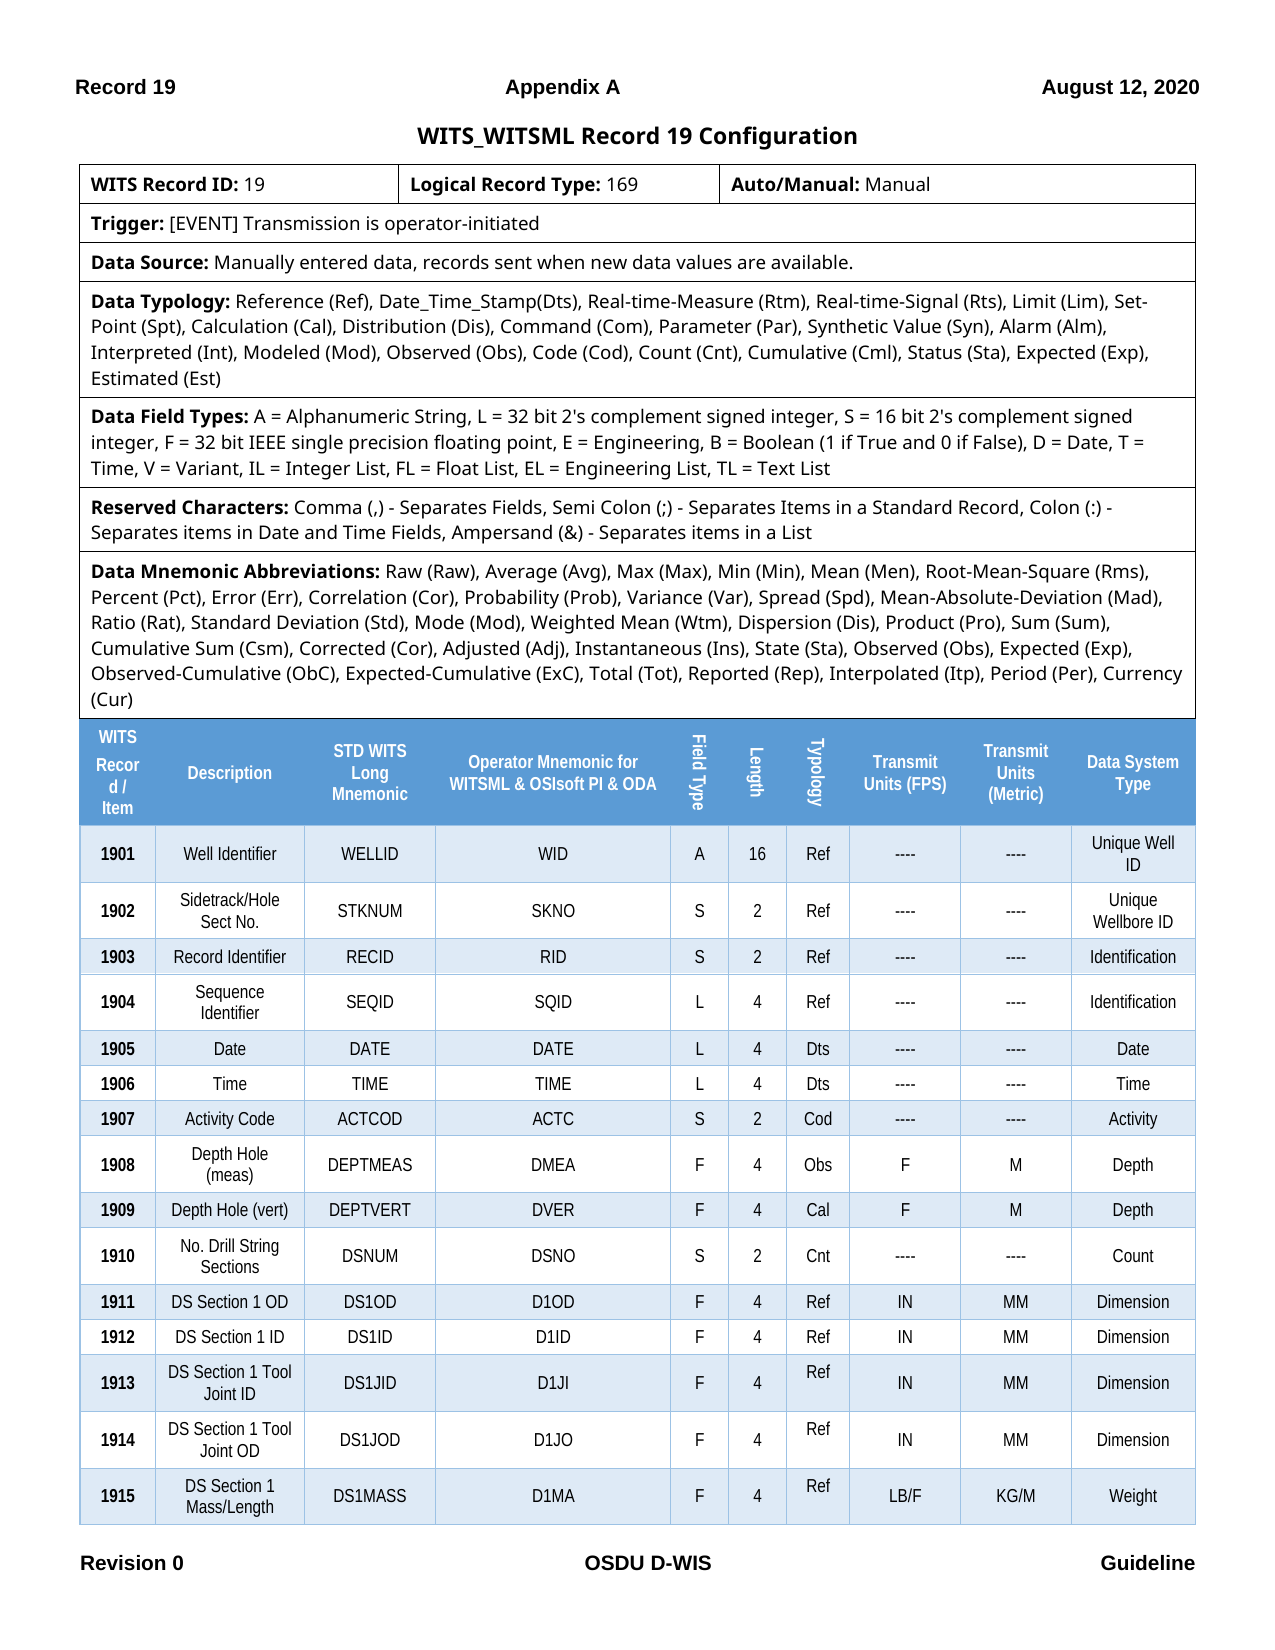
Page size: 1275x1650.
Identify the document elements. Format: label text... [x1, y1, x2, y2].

table_cell Record Identifier [156, 939, 304, 973]
table_cell MM [961, 1285, 1071, 1319]
table_cell STKNUM [305, 883, 435, 938]
table_cell Data Typology: Reference (Ref), Date_Time_Stamp(Dts), Real-time-Measure (Rtm), Real-time-Signal (Rts), Limit (Lim), Set-Point (Spt), Calculation (Cal), Distribution (Dis), Command (Com), Parameter (Par), Synthetic Value (Syn), Alarm (Alm), Interpreted (Int), Modeled (Mod), Observed (Obs), Code (Cod), Count (Cnt), Cumulative (Cml), Status (Sta), Expected (Exp), Estimated (Est) [80, 282, 1195, 397]
table_cell Depth Hole (vert) [156, 1193, 304, 1227]
table_cell ---- [850, 1228, 960, 1284]
table_cell 2 [729, 1101, 786, 1135]
table_cell Activity Code [156, 1101, 304, 1135]
table_cell KG/M [961, 1469, 1071, 1524]
table_cell 4 [729, 1412, 786, 1467]
table_cell ---- [850, 1031, 960, 1065]
table_cell Dimension [1072, 1355, 1195, 1411]
table_cell DS1ID [305, 1320, 435, 1354]
table_cell Cod [787, 1101, 849, 1135]
table_cell Ref [787, 1412, 849, 1467]
table_cell IN [850, 1285, 960, 1319]
table_header Description [156, 720, 304, 825]
table_cell Sidetrack/Hole Sect No. [156, 883, 304, 938]
table_cell Activity [1072, 1101, 1195, 1135]
table_cell WID [436, 826, 670, 882]
table_header WITS Record ID: 19 [80, 165, 398, 203]
table_cell S [671, 939, 728, 973]
table_header STD WITS Long Mnemonic [305, 720, 435, 825]
table_cell F [671, 1355, 728, 1411]
table_cell IN [850, 1412, 960, 1467]
table_cell WELLID [305, 826, 435, 882]
table_cell 1904 [81, 975, 155, 1030]
table_cell Dts [787, 1031, 849, 1065]
table_cell 1910 [81, 1228, 155, 1284]
table_cell DEPTMEAS [305, 1136, 435, 1192]
table_cell L [671, 1066, 728, 1100]
table_cell DS Section 1 ID [156, 1320, 304, 1354]
table_cell F [671, 1412, 728, 1467]
table_cell 4 [729, 1285, 786, 1319]
table_cell F [671, 1469, 728, 1524]
table_cell Data Field Types: A = Alphanumeric String, L = 32 bit 2's complement signed integer, S = 16 bit 2's complement signed integer, F = 32 bit IEEE single precision floating point, E = Engineering, B = Boolean (1 if True and 0 if False), D = Date, T = Time, V = Variant, IL = Integer List, FL = Float List, EL = Engineering List, TL = Text List [80, 398, 1195, 487]
table_cell F [671, 1320, 728, 1354]
table_cell Ref [787, 939, 849, 973]
table_cell F [850, 1193, 960, 1227]
table_cell No. Drill String Sections [156, 1228, 304, 1284]
table_cell 16 [729, 826, 786, 882]
table_cell Data Mnemonic Abbreviations: Raw (Raw), Average (Avg), Max (Max), Min (Min), Mean (Men), Root-Mean-Square (Rms), Percent (Pct), Error (Err), Correlation (Cor), Probability (Prob), Variance (Var), Spread (Spd), Mean-Absolute-Deviation (Mad), Ratio (Rat), Standard Deviation (Std), Mode (Mod), Weighted Mean (Wtm), Dispersion (Dis), Product (Pro), Sum (Sum), Cumulative Sum (Csm), Corrected (Cor), Adjusted (Adj), Instantaneous (Ins), State (Sta), Observed (Obs), Expected (Exp), Observed-Cumulative (ObC), Expected-Cumulative (ExC), Total (Tot), Reported (Rep), Interpolated (Itp), Period (Per), Currency (Cur) [80, 552, 1195, 718]
table_cell ---- [961, 1066, 1071, 1100]
table_cell 1911 [81, 1285, 155, 1319]
table_cell DS1JOD [305, 1412, 435, 1467]
table_cell Trigger: [EVENT] Transmission is operator-initiated [80, 204, 1195, 242]
table_cell 1907 [81, 1101, 155, 1135]
table_cell ---- [961, 883, 1071, 938]
table_cell Dimension [1072, 1412, 1195, 1467]
table_header Operator Mnemonic for WITSML & OSIsoft PI & ODA [436, 720, 670, 825]
table_cell IN [850, 1320, 960, 1354]
table_cell IN [850, 1355, 960, 1411]
table_header Field Type [671, 720, 728, 825]
table_cell F [671, 1193, 728, 1227]
table_cell DATE [305, 1031, 435, 1065]
table_cell ---- [850, 975, 960, 1030]
table_cell S [671, 1101, 728, 1135]
table_cell 2 [729, 939, 786, 973]
table_cell L [671, 975, 728, 1030]
table_cell DSNUM [305, 1228, 435, 1284]
table_cell 1914 [81, 1412, 155, 1467]
table_cell ---- [961, 1101, 1071, 1135]
table_cell 2 [729, 883, 786, 938]
table_cell A [671, 826, 728, 882]
table_cell DEPTVERT [305, 1193, 435, 1227]
table_cell ---- [850, 939, 960, 973]
table_cell Ref [787, 1285, 849, 1319]
table_cell ACTC [436, 1101, 670, 1135]
table_cell Cnt [787, 1228, 849, 1284]
table_header Auto/Manual: Manual [720, 165, 1195, 203]
table_cell D1JO [436, 1412, 670, 1467]
table_cell Ref [787, 1320, 849, 1354]
table_cell MM [961, 1320, 1071, 1354]
table_cell Date [156, 1031, 304, 1065]
table_cell Dimension [1072, 1320, 1195, 1354]
table_cell TIME [436, 1066, 670, 1100]
table_cell ---- [961, 1031, 1071, 1065]
table_cell 2 [729, 1228, 786, 1284]
table_cell S [671, 1228, 728, 1284]
table_cell Reserved Characters: Comma (,) - Separates Fields, Semi Colon (;) - Separates Items in a Standard Record, Colon (:) - Separates items in Date and Time Fields, Ampersand (&) - Separates items in a List [80, 488, 1195, 551]
table_cell 1901 [81, 826, 155, 882]
table_cell ---- [850, 826, 960, 882]
table_cell SQID [436, 975, 670, 1030]
table_cell Date [1072, 1031, 1195, 1065]
table_cell Ref [787, 1355, 849, 1411]
table_cell ---- [850, 1101, 960, 1135]
table_cell 1908 [81, 1136, 155, 1192]
table_cell Dimension [1072, 1285, 1195, 1319]
table_cell Obs [787, 1136, 849, 1192]
table_cell Count [1072, 1228, 1195, 1284]
table_cell Depth Hole (meas) [156, 1136, 304, 1192]
table_cell 1902 [81, 883, 155, 938]
table_cell D1MA [436, 1469, 670, 1524]
table_cell ---- [961, 1228, 1071, 1284]
table_cell D1ID [436, 1320, 670, 1354]
table_cell 4 [729, 1469, 786, 1524]
table_cell Identification [1072, 939, 1195, 973]
table_cell DS Section 1 Tool Joint OD [156, 1412, 304, 1467]
table_cell RECID [305, 939, 435, 973]
table_cell F [671, 1285, 728, 1319]
table_cell DS1MASS [305, 1469, 435, 1524]
table_cell DS Section 1 Mass/Length [156, 1469, 304, 1524]
table_cell F [850, 1136, 960, 1192]
table_cell Sequence Identifier [156, 975, 304, 1030]
table_cell MM [961, 1355, 1071, 1411]
table_cell Dts [787, 1066, 849, 1100]
table_cell DVER [436, 1193, 670, 1227]
table_cell 4 [729, 1193, 786, 1227]
table_cell Cal [787, 1193, 849, 1227]
table_cell Ref [787, 826, 849, 882]
table_header Logical Record Type: 169 [399, 165, 719, 203]
table_cell 4 [729, 975, 786, 1030]
table_cell 1913 [81, 1355, 155, 1411]
table_header Transmit Units (Metric) [961, 720, 1071, 825]
table_cell SKNO [436, 883, 670, 938]
table_cell Ref [787, 975, 849, 1030]
table_cell Weight [1072, 1469, 1195, 1524]
table_cell 1906 [81, 1066, 155, 1100]
table_cell Depth [1072, 1193, 1195, 1227]
table_cell DS1OD [305, 1285, 435, 1319]
table_header WITS Record / Item [81, 720, 155, 825]
table_cell ---- [961, 939, 1071, 973]
table_cell TIME [305, 1066, 435, 1100]
table_cell 4 [729, 1355, 786, 1411]
table_cell RID [436, 939, 670, 973]
table_cell SEQID [305, 975, 435, 1030]
table_cell DS Section 1 Tool Joint ID [156, 1355, 304, 1411]
table_cell LB/F [850, 1469, 960, 1524]
table_cell 4 [729, 1031, 786, 1065]
table_cell L [671, 1031, 728, 1065]
table_cell Time [1072, 1066, 1195, 1100]
table_cell 4 [729, 1066, 786, 1100]
table_cell 4 [729, 1136, 786, 1192]
table_cell DSNO [436, 1228, 670, 1284]
table_cell 1903 [81, 939, 155, 973]
table_cell DATE [436, 1031, 670, 1065]
table_cell Identification [1072, 975, 1195, 1030]
table_cell Ref [787, 1469, 849, 1524]
subtitle WITS_WITSML Record 19 Configuration [75, 120, 1200, 151]
table_cell 1905 [81, 1031, 155, 1065]
table_cell ---- [850, 883, 960, 938]
table_cell D1OD [436, 1285, 670, 1319]
table_cell D1JI [436, 1355, 670, 1411]
table_cell ---- [961, 826, 1071, 882]
table_cell S [671, 883, 728, 938]
table_cell M [961, 1136, 1071, 1192]
table_cell Depth [1072, 1136, 1195, 1192]
table_cell Data Source: Manually entered data, records sent when new data values are available. [80, 243, 1195, 281]
table_cell DS Section 1 OD [156, 1285, 304, 1319]
table_cell 4 [729, 1320, 786, 1354]
table_cell 1909 [81, 1193, 155, 1227]
table_cell Ref [787, 883, 849, 938]
table_cell ---- [961, 975, 1071, 1030]
table_cell DS1JID [305, 1355, 435, 1411]
table_header Length [729, 720, 786, 825]
table_cell Time [156, 1066, 304, 1100]
table_header Data System Type [1072, 720, 1195, 825]
table_cell Unique Well ID [1072, 826, 1195, 882]
table_cell 1912 [81, 1320, 155, 1354]
table_cell 1915 [81, 1469, 155, 1524]
table_cell Well Identifier [156, 826, 304, 882]
table_cell MM [961, 1412, 1071, 1467]
table_cell DMEA [436, 1136, 670, 1192]
table_cell ACTCOD [305, 1101, 435, 1135]
table_cell Unique Wellbore ID [1072, 883, 1195, 938]
table_cell F [671, 1136, 728, 1192]
table_header Transmit Units (FPS) [850, 720, 960, 825]
table_header Typology [787, 720, 849, 825]
table_cell ---- [850, 1066, 960, 1100]
table_cell M [961, 1193, 1071, 1227]
